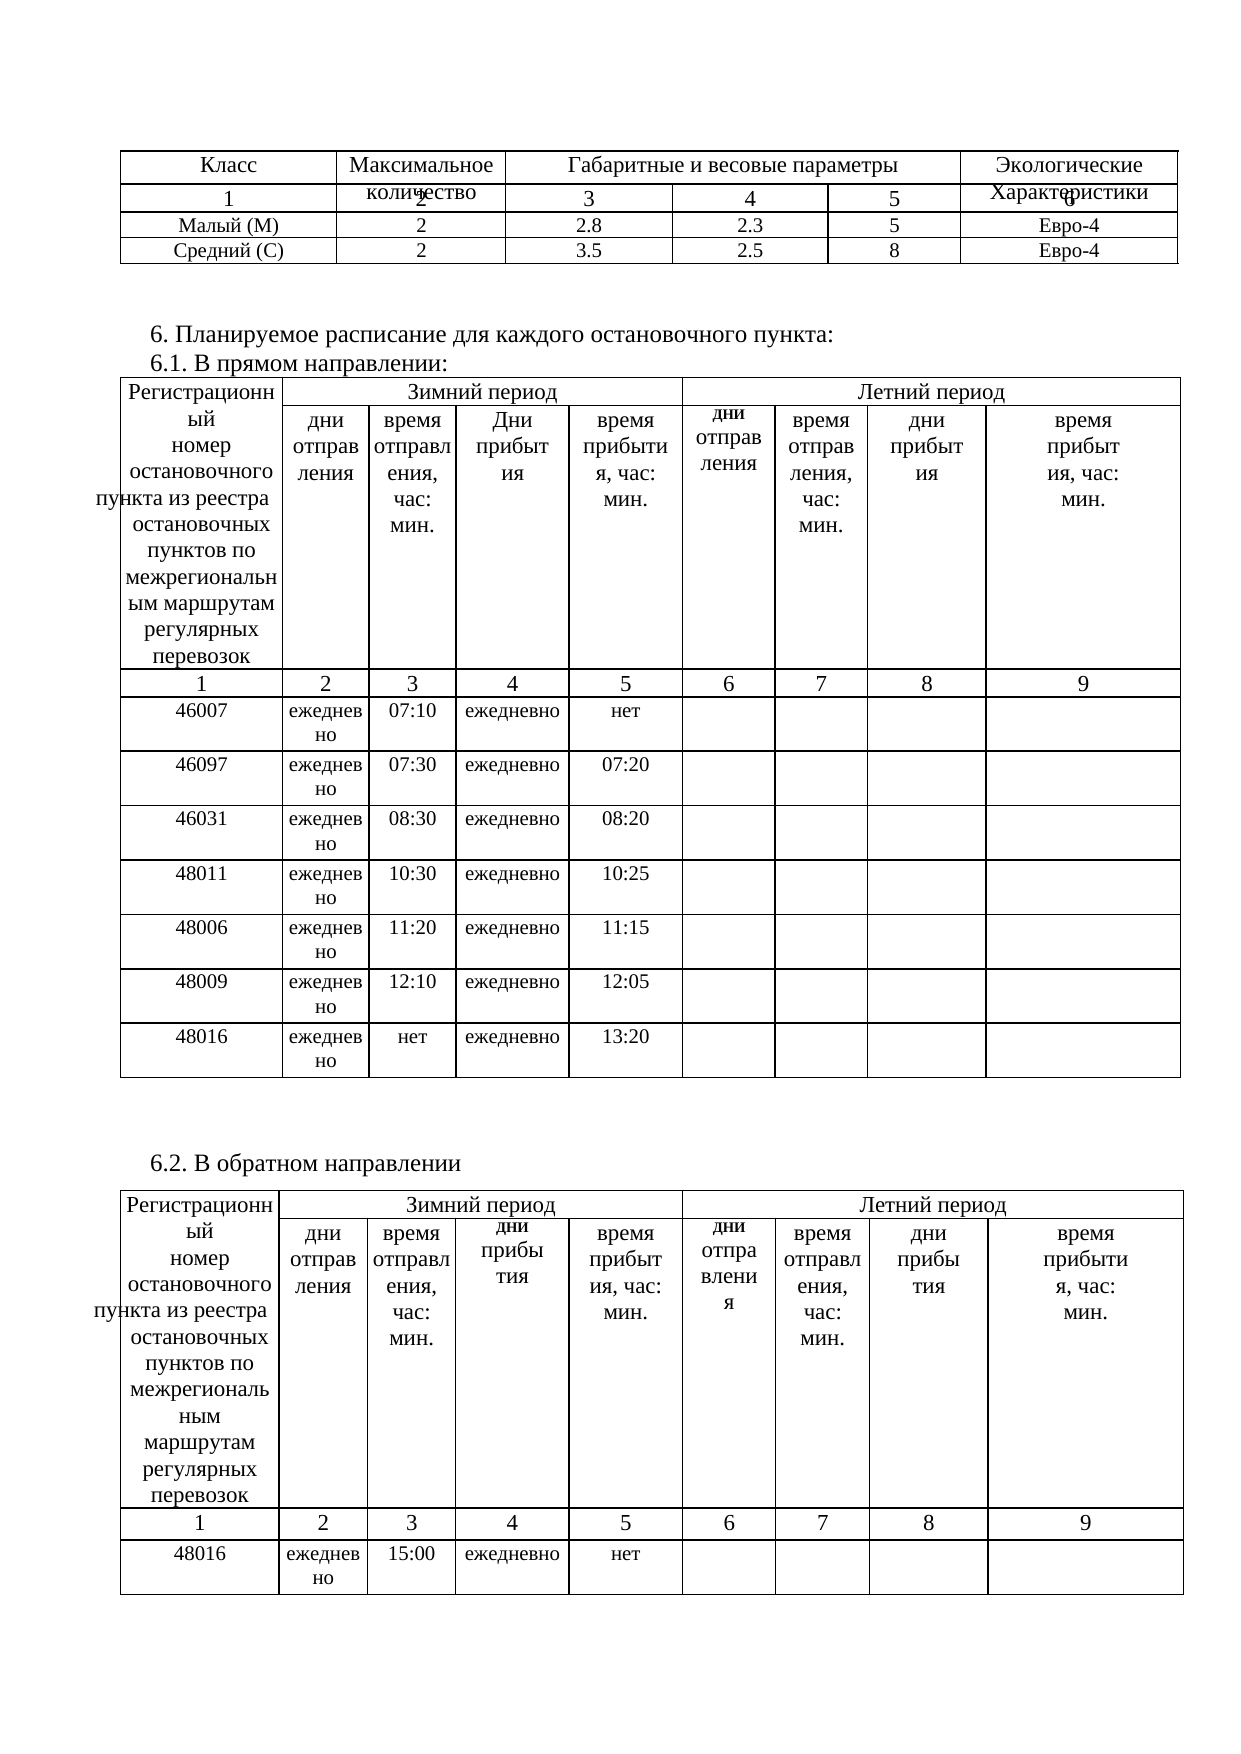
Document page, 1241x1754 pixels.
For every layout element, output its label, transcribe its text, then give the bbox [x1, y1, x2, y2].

table_cell 4 [456, 1509, 568, 1539]
table_cell время прибыт ия, час: мин. [570, 1219, 682, 1507]
table_cell 3 [370, 670, 455, 696]
table_cell дни прибыт ия [868, 406, 985, 668]
table_cell [683, 970, 774, 1022]
table_cell ДНИ отпра влени я [683, 1219, 775, 1507]
table_cell 11:15 [570, 915, 682, 968]
table_cell 07:30 [370, 752, 455, 805]
text 6.1. В прямом направлении: [150, 348, 1090, 377]
table_cell 12:10 [370, 970, 455, 1022]
table_cell 2.3 [673, 213, 827, 237]
table_cell 8 [870, 1509, 987, 1539]
table_cell [776, 1024, 867, 1077]
table_cell дни отправ ления [283, 406, 368, 668]
table_cell Дни прибыт ия [457, 406, 568, 668]
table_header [961, 152, 1177, 183]
table_cell 2 [337, 238, 505, 262]
table_cell 5 [829, 213, 960, 237]
table_cell время прибыт ия, час: мин. [987, 406, 1180, 668]
table_cell 46031 [121, 806, 282, 859]
table_cell нет [570, 698, 682, 750]
table_cell ежедневно [283, 915, 368, 968]
table_cell 4 [457, 670, 568, 696]
table_cell [868, 806, 985, 859]
table_cell 48016 [121, 1541, 278, 1593]
table_cell 10:25 [570, 861, 682, 913]
table_cell [987, 698, 1180, 750]
table_cell 48009 [121, 970, 282, 1022]
table_cell ДНИ отправ ления [683, 406, 774, 668]
table_cell [987, 1024, 1180, 1077]
table_cell 5 [570, 670, 682, 696]
table_cell Евро-4 [961, 238, 1177, 262]
table_cell ежедневно [457, 970, 568, 1022]
table_cell [868, 1024, 985, 1077]
table_cell 2 [283, 670, 368, 696]
table_cell время отправл ения, час: мин. [370, 406, 455, 668]
table_cell время отправ ления, час: мин. [776, 406, 867, 668]
table_cell [868, 752, 985, 805]
table_cell 6 [683, 670, 774, 696]
table_cell 3 [506, 185, 672, 211]
table_cell [776, 1541, 869, 1593]
table_cell [989, 1541, 1183, 1593]
table_cell Евро-4 [961, 213, 1177, 237]
table_cell 46007 [121, 698, 282, 750]
table_cell 2.8 [506, 213, 672, 237]
table_cell [776, 698, 867, 750]
table_header Зимний период [280, 1191, 682, 1217]
table_cell [987, 970, 1180, 1022]
table_cell [987, 806, 1180, 859]
table_cell ежедневно [283, 970, 368, 1022]
table_cell 7 [776, 1509, 869, 1539]
table_header Регистрационный номер остановочного пункта из реестра остановочных пунктов по межрегиональным маршрутам регулярных перевозок [121, 378, 282, 668]
table_cell время отправл ения, час: мин. [776, 1219, 869, 1507]
table_cell [776, 915, 867, 968]
table_cell ежедневно [457, 806, 568, 859]
table_cell 2.5 [673, 238, 827, 262]
table_cell 8 [829, 238, 960, 262]
table_cell дни прибы тия [870, 1219, 987, 1507]
table_cell 2 [337, 213, 505, 237]
table_header Летний период [683, 378, 1180, 404]
table_cell 46097 [121, 752, 282, 805]
table_cell ежедневно [283, 1024, 368, 1077]
table_cell [776, 752, 867, 805]
table_cell [868, 861, 985, 913]
table_cell ежедневно [457, 1024, 568, 1077]
table_cell Средний (С) [121, 238, 336, 262]
table_cell [683, 915, 774, 968]
table_cell 6 [961, 185, 1177, 211]
table_header Габаритные и весовые параметры [506, 152, 960, 183]
table_cell 7 [776, 670, 867, 696]
table_cell 08:30 [370, 806, 455, 859]
table_cell 3 [368, 1509, 455, 1539]
table_cell 8 [868, 670, 985, 696]
table_cell [683, 861, 774, 913]
table_cell Малый (М) [121, 213, 336, 237]
table_cell 10:30 [370, 861, 455, 913]
table_cell ежедневно [456, 1541, 568, 1593]
table_cell ежедневно [283, 752, 368, 805]
table_cell ежедневно [457, 861, 568, 913]
table_cell ежедневно [457, 915, 568, 968]
table_cell ежедневно [283, 806, 368, 859]
table_cell 1 [121, 670, 282, 696]
table_cell 48006 [121, 915, 282, 968]
text 6.2. В обратном направлении [150, 1148, 1090, 1177]
table_cell время прибыти я, час: мин. [570, 406, 682, 668]
table_cell 9 [989, 1509, 1183, 1539]
table_cell 08:20 [570, 806, 682, 859]
table_cell ежедневно [280, 1541, 367, 1593]
table_cell 15:00 [368, 1541, 455, 1593]
text 6. Планируемое расписание для каждого остановочного пункта: [150, 319, 1090, 348]
table_cell 4 [673, 185, 827, 211]
table_cell 12:05 [570, 970, 682, 1022]
table_cell [868, 698, 985, 750]
table_cell [870, 1541, 987, 1593]
table_cell [776, 970, 867, 1022]
table_cell 1 [121, 1509, 278, 1539]
table_cell [776, 806, 867, 859]
table_cell [987, 915, 1180, 968]
table_header Класс [121, 152, 336, 183]
table_cell [868, 915, 985, 968]
table_cell 07:20 [570, 752, 682, 805]
table_cell ежедневно [457, 752, 568, 805]
table_cell дни отправ ления [280, 1219, 367, 1507]
table_cell [683, 1024, 774, 1077]
table_header Зимний период [283, 378, 682, 404]
table_cell 11:20 [370, 915, 455, 968]
table_cell ДНИ прибы тия [456, 1219, 568, 1507]
table_cell [868, 970, 985, 1022]
table_cell время прибыти я, час: мин. [989, 1219, 1183, 1507]
table_cell 48016 [121, 1024, 282, 1077]
table_cell [683, 1541, 775, 1593]
table_cell время отправл ения, час: мин. [368, 1219, 455, 1507]
table_cell ежедневно [457, 698, 568, 750]
table_cell 1 [121, 185, 336, 211]
table_cell нет [370, 1024, 455, 1077]
table_cell 07:10 [370, 698, 455, 750]
table_cell [776, 861, 867, 913]
table_cell 2 [337, 185, 505, 211]
table_cell [683, 806, 774, 859]
table_cell 5 [829, 185, 960, 211]
table_header Летний период [683, 1191, 1183, 1217]
table_cell 48011 [121, 861, 282, 913]
table_cell 6 [683, 1509, 775, 1539]
table_cell [987, 861, 1180, 913]
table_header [121, 1191, 278, 1507]
table_cell 9 [987, 670, 1180, 696]
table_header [337, 152, 505, 183]
table_cell 5 [570, 1509, 682, 1539]
table_cell 2 [280, 1509, 367, 1539]
table_cell 13:20 [570, 1024, 682, 1077]
table_cell 3.5 [506, 238, 672, 262]
table_cell нет [570, 1541, 682, 1593]
table_cell ежедневно [283, 698, 368, 750]
table_cell ежедневно [283, 861, 368, 913]
table_cell [987, 752, 1180, 805]
table_cell [683, 752, 774, 805]
table_cell [683, 698, 774, 750]
